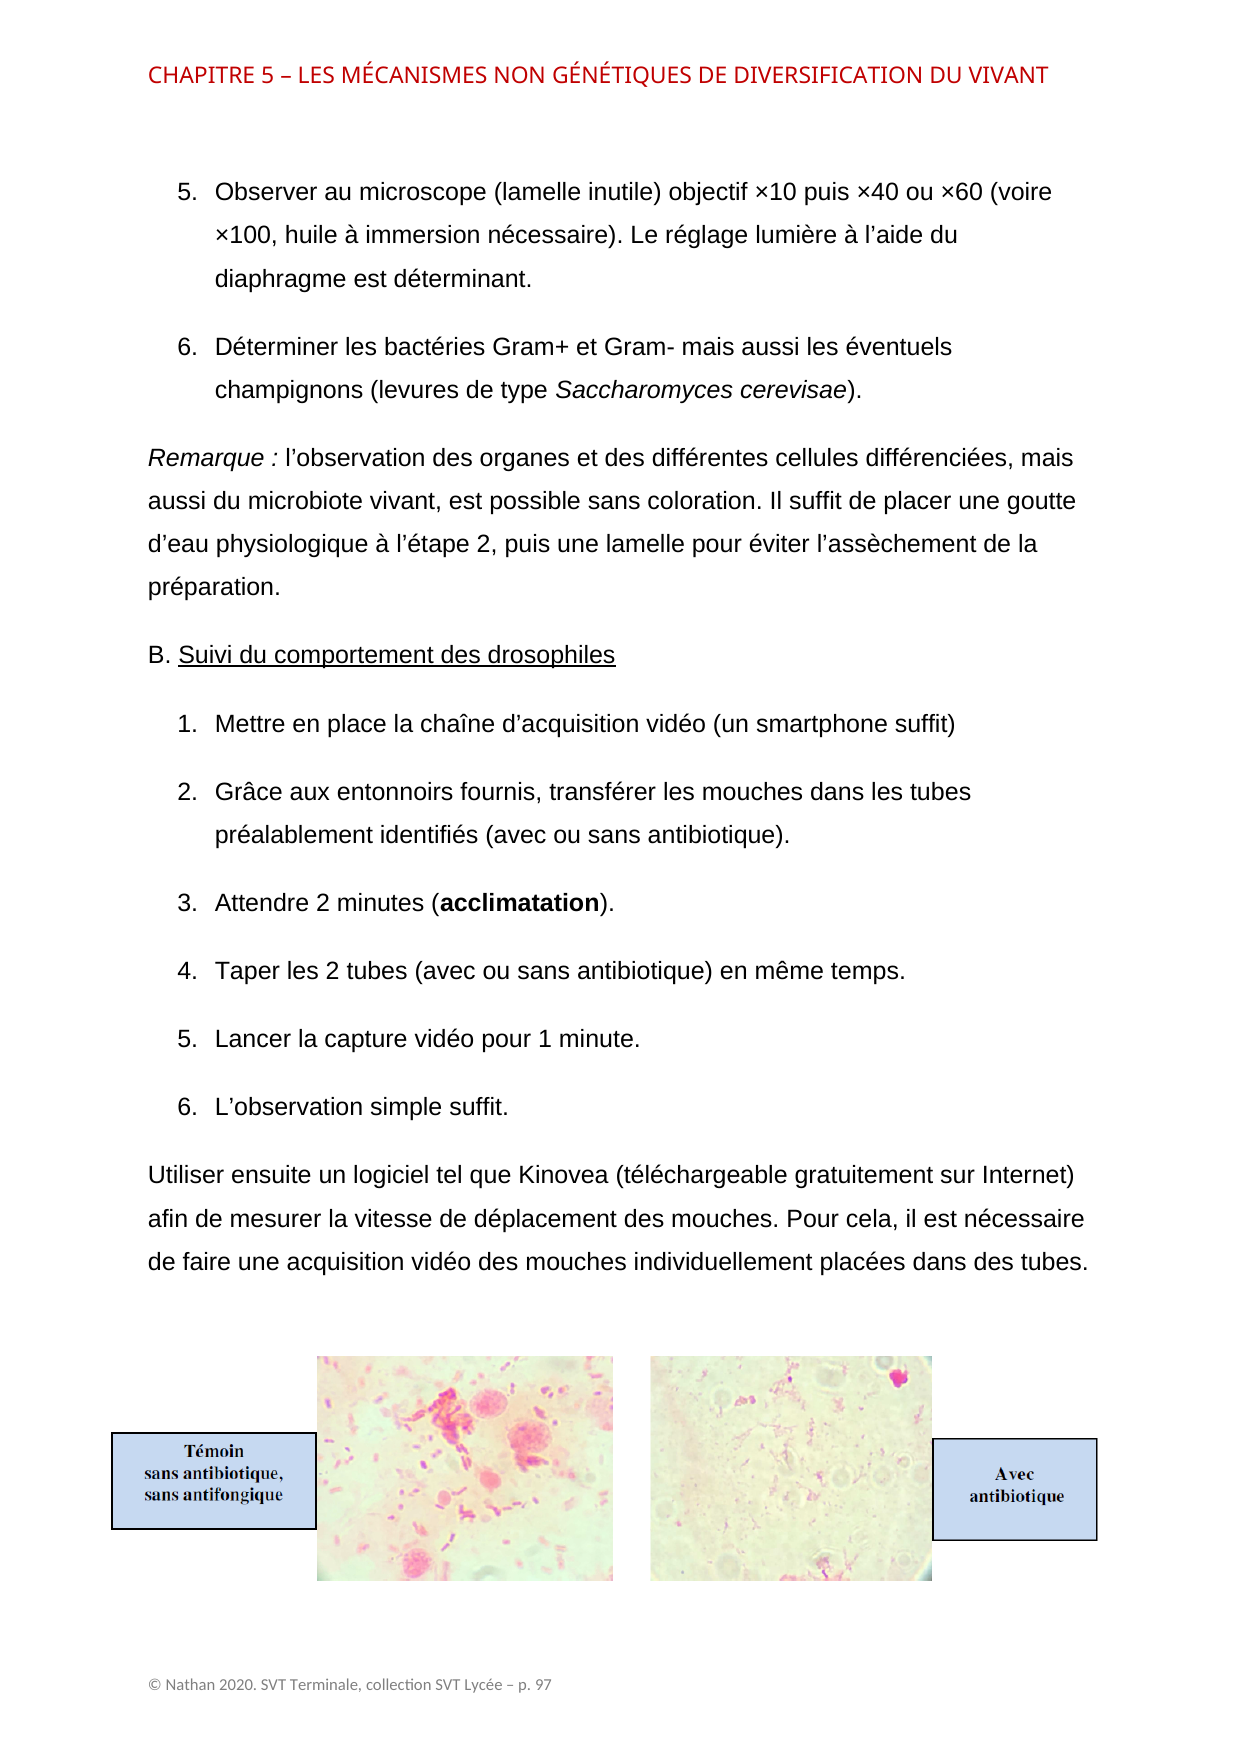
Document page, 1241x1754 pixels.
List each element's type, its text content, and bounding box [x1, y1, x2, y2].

picture [89, 1339, 1119, 1609]
list Grâce aux entonnoirs fournis, transférer les mouches dans les tubes préalablement identifiés (avec ou sans antibiotique). [177, 777, 1093, 848]
list Taper les 2 tubes (avec ou sans antibiotique) en même temps. [177, 956, 1093, 985]
text Utiliser ensuite un logiciel tel que Kinovea (téléchargeable gratuitement sur Internet) afin de mesurer la vitesse de déplacement des mouches. Pour cela, il est nécessaire de faire une acquisition vidéo des mouches individuellement placées dans des tubes. [148, 1160, 1093, 1275]
list Observer au microscope (lamelle inutile) objectif ×10 puis ×40 ou ×60 (voire ×100, huile à immersion nécessaire). Le réglage lumière à l’aide du diaphragme est déterminant. [177, 177, 1093, 292]
list Attendre 2 minutes (acclimatation). [177, 888, 1093, 917]
text Remarque : l’observation des organes et des différentes cellules différenciées, mais aussi du microbiote vivant, est possible sans coloration. Il suffit de placer une goutte d’eau physiologique à l’étape 2, puis une lamelle pour éviter l’assèchement de la préparation. [148, 443, 1093, 601]
list Déterminer les bactéries Gram+ et Gram- mais aussi les éventuels champignons (levures de type Saccharomyces cerevisae). [177, 332, 1093, 403]
list Lancer la capture vidéo pour 1 minute. [177, 1024, 1093, 1053]
list L’observation simple suffit. [177, 1092, 1093, 1121]
list Mettre en place la chaîne d’acquisition vidéo (un smartphone suffit) [177, 708, 1093, 737]
text B. Suivi du comportement des drosophiles [148, 640, 1093, 669]
